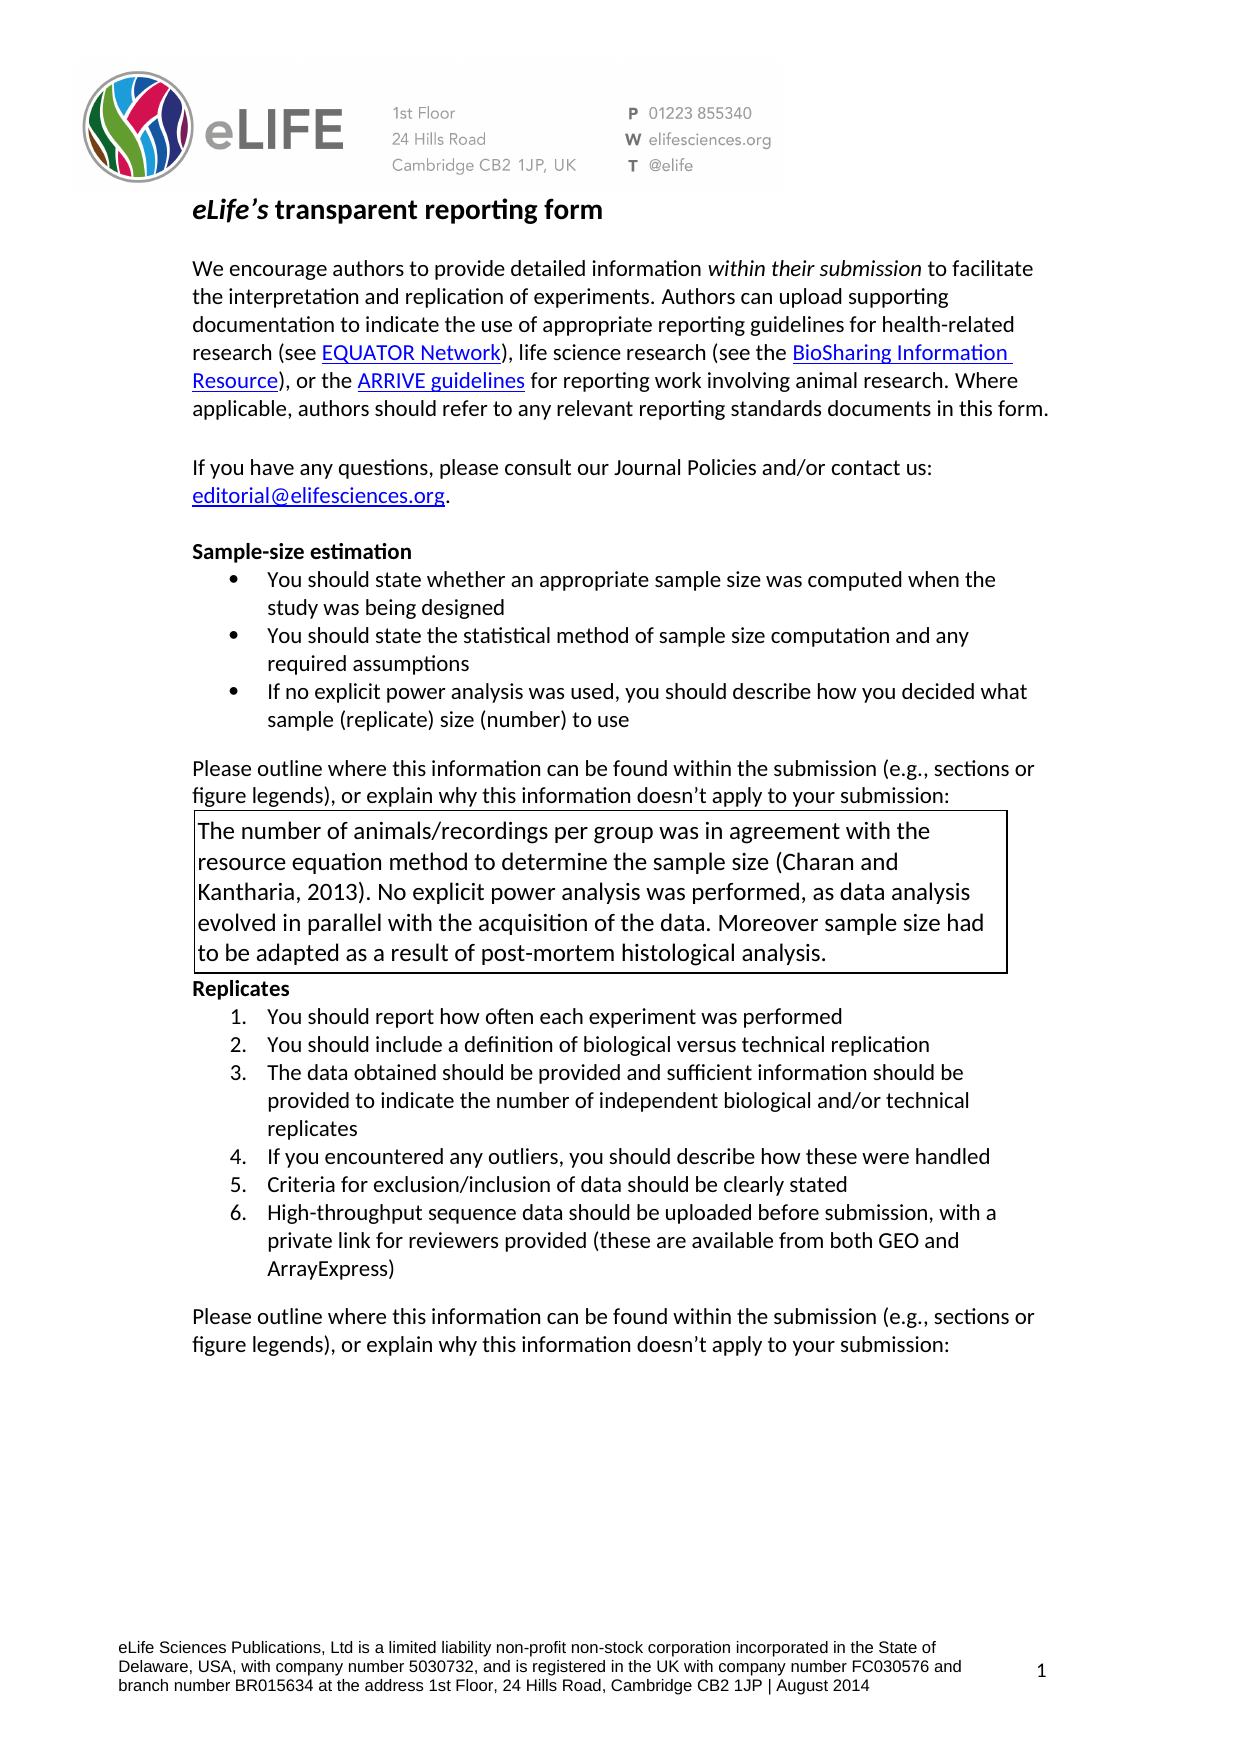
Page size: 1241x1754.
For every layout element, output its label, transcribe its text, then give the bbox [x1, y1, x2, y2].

text If you have any questions, please consult our Journal Policies and/or contact us: editorial@elifesciences.org. [192, 453, 1053, 509]
list You should include a definition of biological versus technical replication [229, 1030, 1053, 1058]
list The data obtained should be provided and sufficient information should be provided to indicate the number of independent biological and/or technical replicates [229, 1058, 1053, 1142]
list You should state whether an appropriate sample size was computed when the study was being designed [229, 565, 1053, 621]
text Sample-size estimation [192, 537, 1053, 565]
picture [73, 59, 784, 191]
text Please outline where this information can be found within the submission (e.g., sections or figure legends), or explain why this information doesn’t apply to your submission: [192, 1302, 1053, 1358]
text The number of animals/recordings per group was in agreement with the resource equation method to determine the sample size (Charan and Kantharia, 2013). No explicit power analysis was performed, as data analysis evolved in parallel with the acquisition of the data. Moreover sample size had to be adapted as a result of post-mortem histological analysis. [195, 813, 1006, 970]
text eLife’s transparent reporting form [192, 191, 1053, 226]
list High-throughput sequence data should be uploaded before submission, with a private link for reviewers provided (these are available from both GEO and ArrayExpress) [229, 1198, 1053, 1282]
list You should report how often each experiment was performed [229, 1002, 1053, 1030]
list You should state the statistical method of sample size computation and any required assumptions [229, 621, 1053, 677]
text Please outline where this information can be found within the submission (e.g., sections or figure legends), or explain why this information doesn’t apply to your submission: [192, 754, 1053, 810]
text We encourage authors to provide detailed information within their submission to facilitate the interpretation and replication of experiments. Authors can upload supporting documentation to indicate the use of appropriate reporting guidelines for health-related research (see EQUATOR Network), life science research (see the BioSharing Information Resource), or the ARRIVE guidelines for reporting work involving animal research. Where applicable, authors should refer to any relevant reporting standards documents in this form. [192, 254, 1053, 423]
list If you encountered any outliers, you should describe how these were handled [229, 1142, 1053, 1170]
list If no explicit power analysis was used, you should describe how you decided what sample (replicate) size (number) to use [229, 677, 1053, 733]
list Criteria for exclusion/inclusion of data should be clearly stated [229, 1170, 1053, 1198]
text Replicates [192, 838, 1053, 1002]
